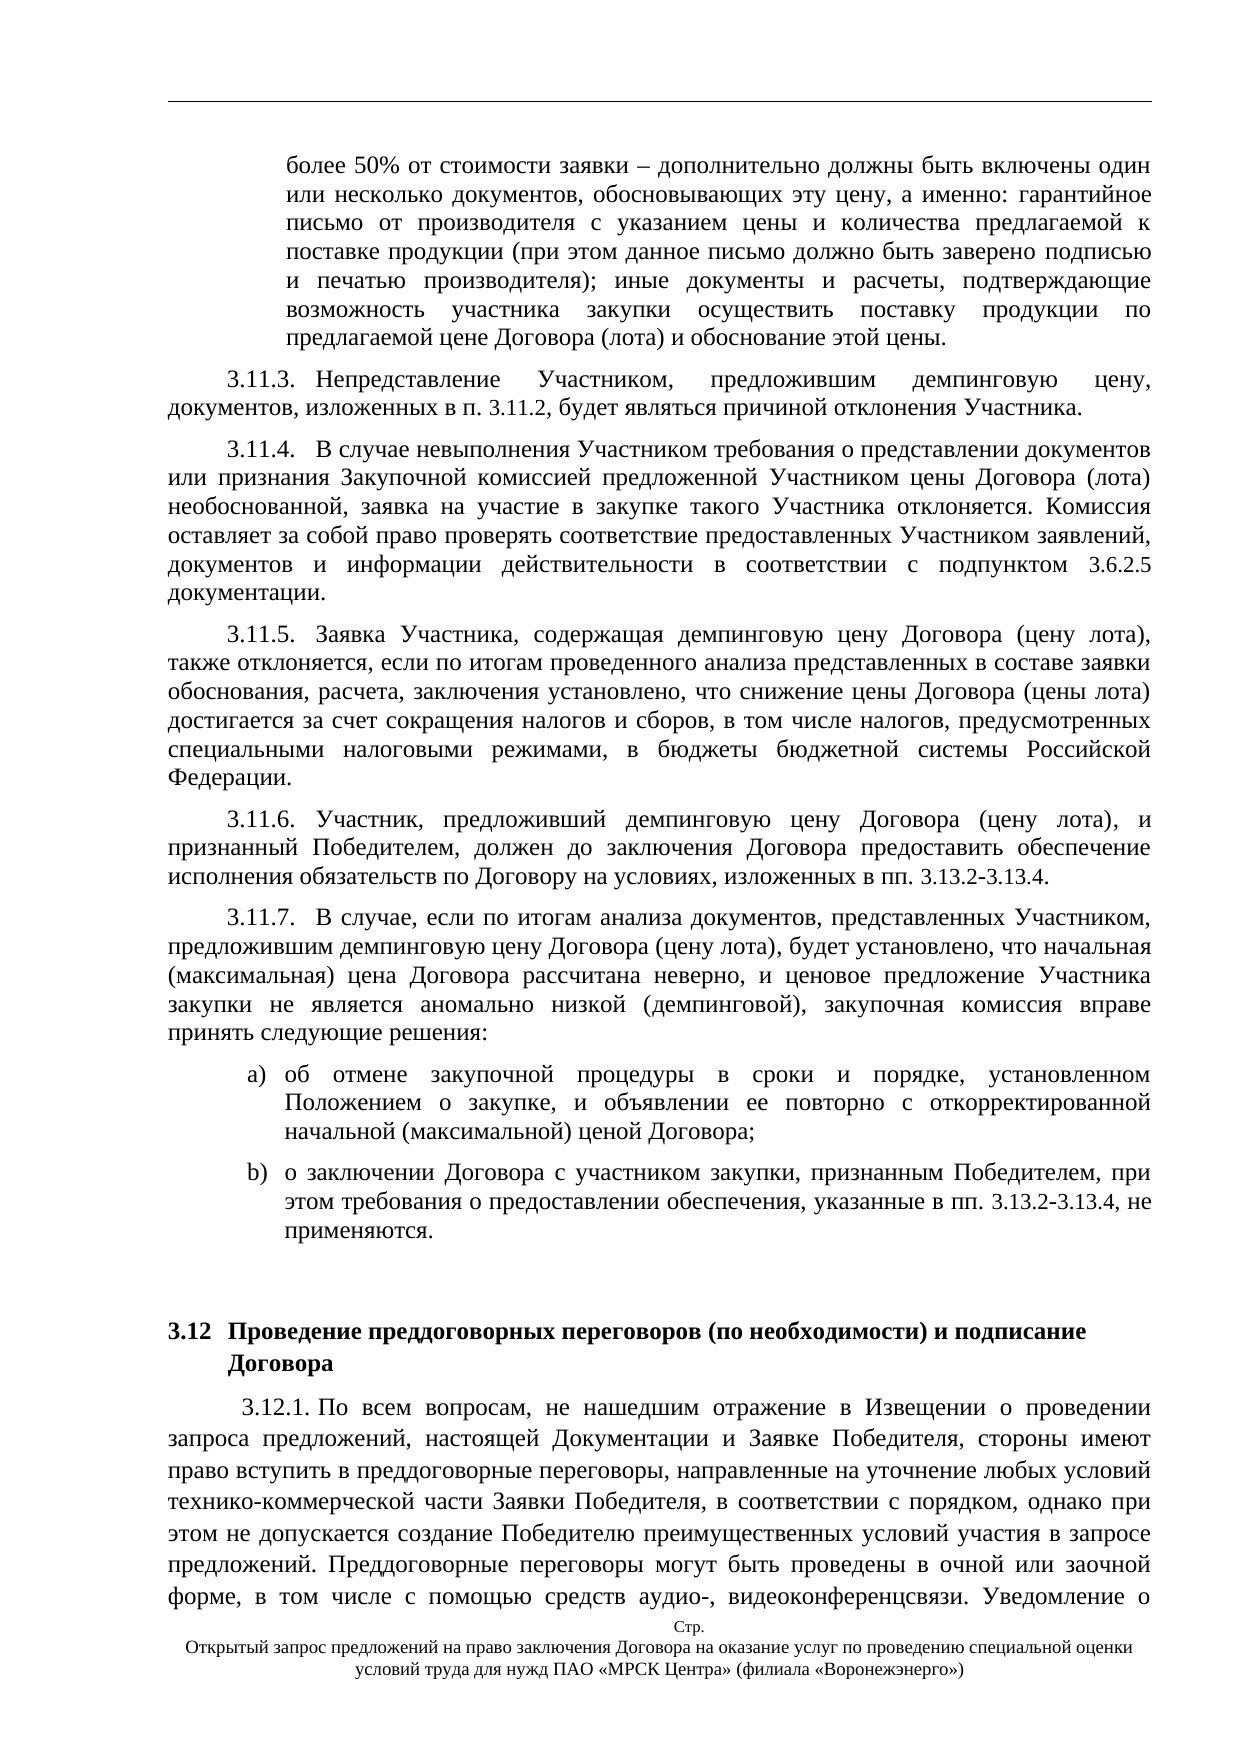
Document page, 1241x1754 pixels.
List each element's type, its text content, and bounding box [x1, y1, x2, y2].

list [168, 1392, 1152, 1610]
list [241, 150, 1152, 351]
list В случае, если по итогам анализа документов, представленных Участником, предложившим демпинговую цену Договора (цену лота), будет установлено, что начальная (максимальная) цена Договора рассчитана неверно, и ценовое предложение Участника закупки не является аномально низкой (демпинговой), закупочная комиссия вправе принять следующие решения: [168, 902, 1152, 1046]
list Заявка Участника, содержащая демпинговую цену Договора (цену лота), также отклоняется, если по итогам проведенного анализа представленных в составе заявки обоснования, расчета, заключения установлено, что снижение цены Договора (цены лота) достигается за счет сокращения налогов и сборов, в том числе налогов, предусмотренных специальными налоговыми режимами, в бюджеты бюджетной системы Российской Федерации. [168, 619, 1152, 791]
list об отмене закупочной процедуры в сроки и порядке, установленном Положением о закупке, и объявлении ее повторно с откорректированной начальной (максимальной) ценой Договора; [247, 1059, 1152, 1145]
subtitle Проведение преддоговорных переговоров (по необходимости) и подписание Договора [168, 1316, 1152, 1376]
list В случае невыполнения Участником требования о представлении документов или признания Закупочной комиссией предложенной Участником цены Договора (лота) необоснованной, заявка на участие в закупке такого Участника отклоняется. Комиссия оставляет за собой право проверять соответствие предоставленных Участником заявлений, документов и информации действительности в соответствии с подпунктом 3.6.2.5 документации. [168, 434, 1152, 606]
list Непредставление Участником, предложившим демпинговую цену, документов, изложенных в п. 3.11.2, будет являться причиной отклонения Участника. [168, 364, 1152, 421]
list о заключении Договора с участником закупки, признанным Победителем, при этом требования о предоставлении обеспечения, указанные в пп. 3.13.2-3.13.4, не применяются. [247, 1157, 1152, 1244]
list Участник, предложивший демпинговую цену Договора (цену лота), и признанный Победителем, должен до заключения Договора предоставить обеспечение исполнения обязательств по Договору на условиях, изложенных в пп. 3.13.2-3.13.4. [168, 804, 1152, 890]
